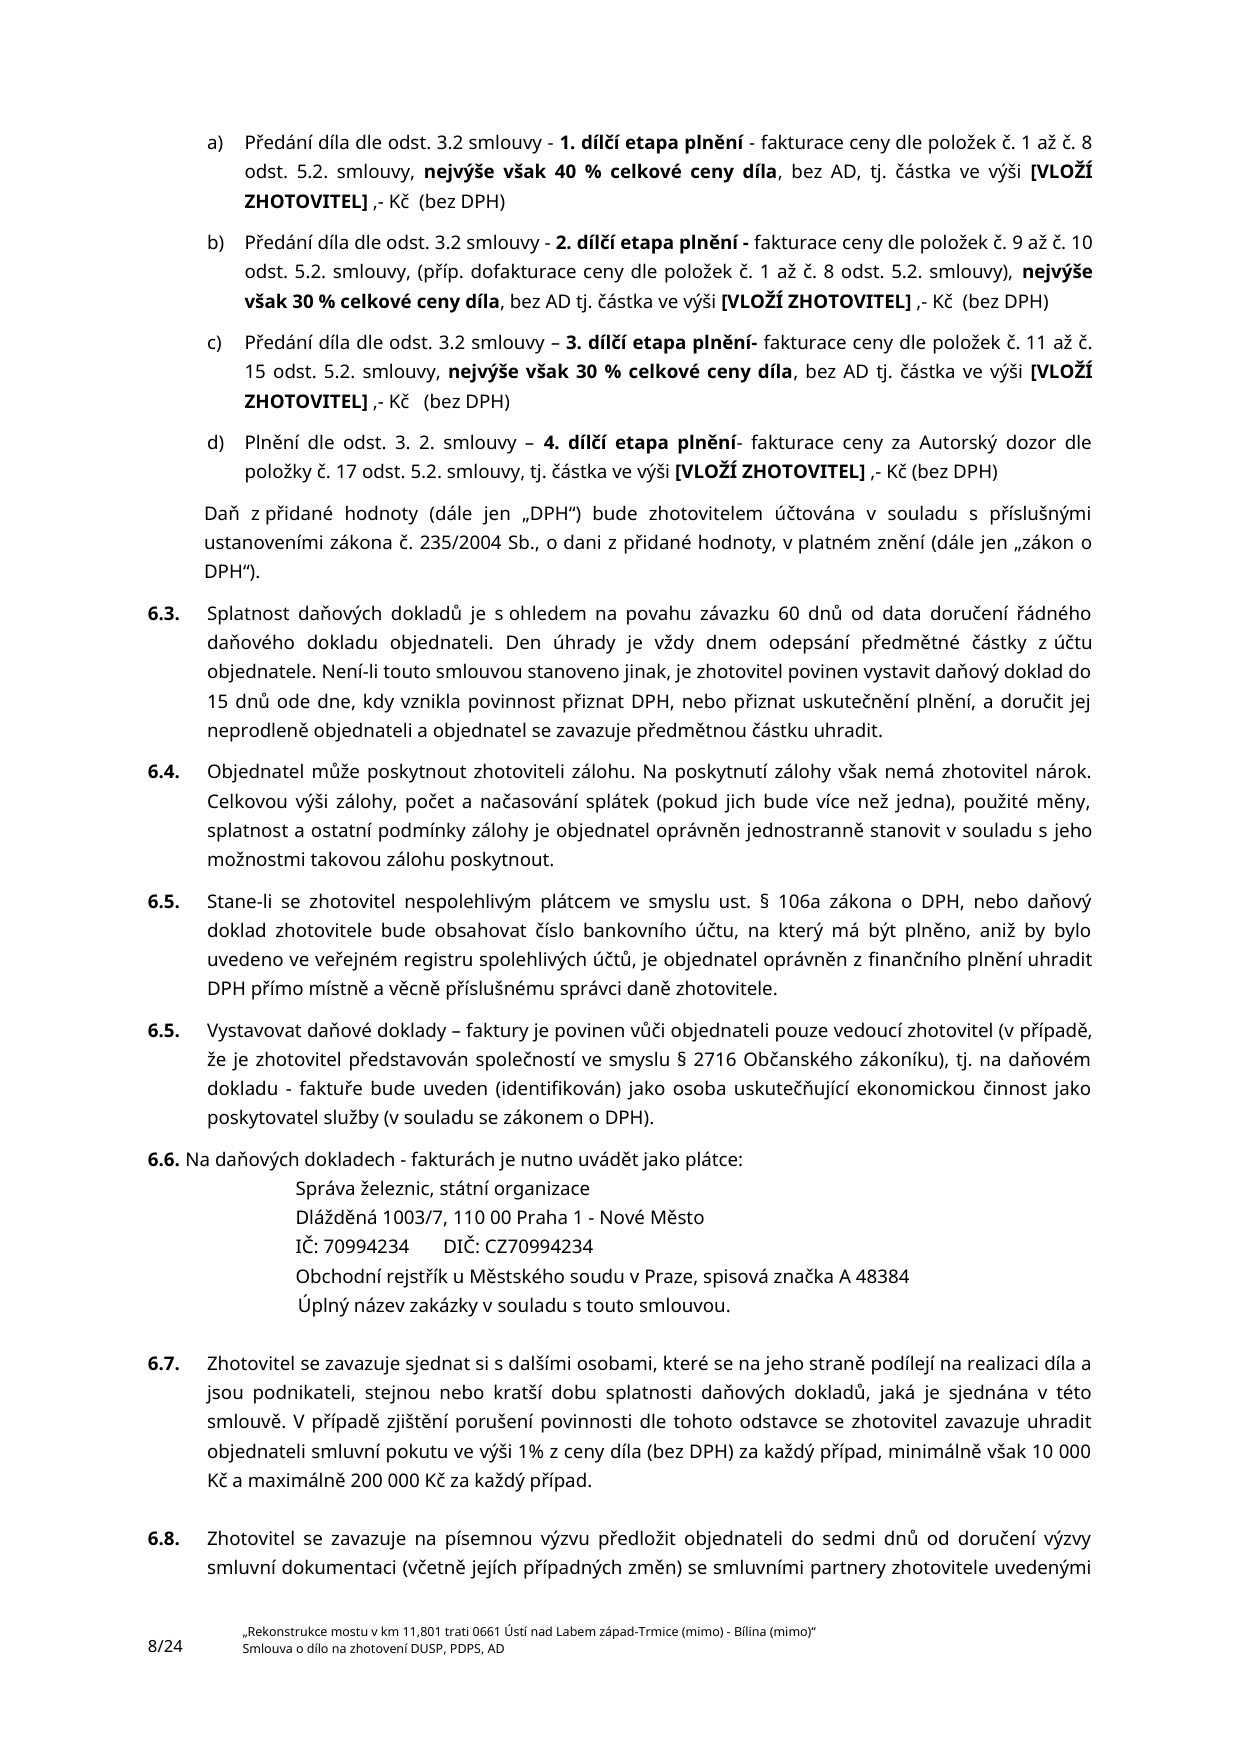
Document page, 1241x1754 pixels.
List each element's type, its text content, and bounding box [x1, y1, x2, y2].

subtitle Předání díla dle odst. 3.2 smlouvy - 1. dílčí etapa plnění - fakturace ceny dle položek č. 1 až č. 8 odst. 5.2. smlouvy, nejvýše však 40 % celkové ceny díla, bez AD, tj. částka ve výši [VLOŽÍ ZHOTOVITEL] ,- Kč (bez DPH) [207, 126, 1092, 214]
text IČ: 70994234 DIČ: CZ70994234 [148, 1231, 1092, 1260]
text 6.3. Splatnost daňových dokladů je s ohledem na povahu závazku 60 dnů od data doručení řádného daňového dokladu objednateli. Den úhrady je vždy dnem odepsání předmětné částky z účtu objednatele. Není-li touto smlouvou stanoveno jinak, je zhotovitel povinen vystavit daňový doklad do 15 dnů ode dne, kdy vznikla povinnost přiznat DPH, nebo přiznat uskutečnění plnění, a doručit jej neprodleně objednateli a objednatel se zavazuje předmětnou částku uhradit. [148, 597, 1092, 743]
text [148, 1522, 1092, 1581]
subtitle Předání díla dle odst. 3.2 smlouvy - 2. dílčí etapa plnění - fakturace ceny dle položek č. 9 až č. 10 odst. 5.2. smlouvy, (příp. dofakturace ceny dle položek č. 1 až č. 8 odst. 5.2. smlouvy), nejvýše však 30 % celkové ceny díla, bez AD tj. částka ve výši [VLOŽÍ ZHOTOVITEL] ,- Kč (bez DPH) [207, 226, 1092, 314]
text 6.4. Objednatel může poskytnout zhotoviteli zálohu. Na poskytnutí zálohy však nemá zhotovitel nárok. Celkovou výši zálohy, počet a načasování splátek (pokud jich bude více než jedna), použité měny, splatnost a ostatní podmínky zálohy je objednatel oprávněn jednostranně stanovit v souladu s jeho možnostmi takovou zálohu poskytnout. [148, 756, 1092, 872]
text 6.7. Zhotovitel se zavazuje sjednat si s dalšími osobami, které se na jeho straně podílejí na realizaci díla a jsou podnikateli, stejnou nebo kratší dobu splatnosti daňových dokladů, jaká je sjednána v této smlouvě. V případě zjištění porušení povinnosti dle tohoto odstavce se zhotovitel zavazuje uhradit objednateli smluvní pokutu ve výši 1% z ceny díla (bez DPH) za každý případ, minimálně však 10 000 Kč a maximálně 200 000 Kč za každý případ. [148, 1347, 1092, 1493]
text 6.6. Na daňových dokladech - fakturách je nutno uvádět jako plátce: [148, 1143, 1092, 1172]
subtitle Plnění dle odst. 3. 2. smlouvy – 4. dílčí etapa plnění- fakturace ceny za Autorský dozor dle položky č. 17 odst. 5.2. smlouvy, tj. částka ve výši [VLOŽÍ ZHOTOVITEL] ,- Kč (bez DPH) [207, 426, 1092, 485]
text Daň z přidané hodnoty (dále jen „DPH“) bude zhotovitelem účtována v souladu s příslušnými ustanoveními zákona č. 235/2004 Sb., o dani z přidané hodnoty, v platném znění (dále jen „zákon o DPH“). [148, 497, 1092, 585]
text Správa železnic, státní organizace [148, 1172, 1092, 1201]
subtitle Předání díla dle odst. 3.2 smlouvy – 3. dílčí etapa plnění- fakturace ceny dle položek č. 11 až č. 15 odst. 5.2. smlouvy, nejvýše však 30 % celkové ceny díla, bez AD tj. částka ve výši [VLOŽÍ ZHOTOVITEL] ,- Kč (bez DPH) [207, 326, 1092, 414]
text 6.5. Vystavovat daňové doklady – faktury je povinen vůči objednateli pouze vedoucí zhotovitel (v případě, že je zhotovitel představován společností ve smyslu § 2716 Občanského zákoníku), tj. na daňovém dokladu - faktuře bude uveden (identifikován) jako osoba uskutečňující ekonomickou činnost jako poskytovatel služby (v souladu se zákonem o DPH). [148, 1014, 1092, 1131]
text Dlážděná 1003/7, 110 00 Praha 1 - Nové Město [148, 1201, 1092, 1231]
text Obchodní rejstřík u Městského soudu v Praze, spisová značka A 48384 [148, 1260, 1092, 1289]
text Úplný název zakázky v souladu s touto smlouvou. [148, 1289, 1092, 1318]
text 6.5. Stane-li se zhotovitel nespolehlivým plátcem ve smyslu ust. § 106a zákona o DPH, nebo daňový doklad zhotovitele bude obsahovat číslo bankovního účtu, na který má být plněno, aniž by bylo uvedeno ve veřejném registru spolehlivých účtů, je objednatel oprávněn z finančního plnění uhradit DPH přímo místně a věcně příslušnému správci daně zhotovitele. [148, 885, 1092, 1001]
